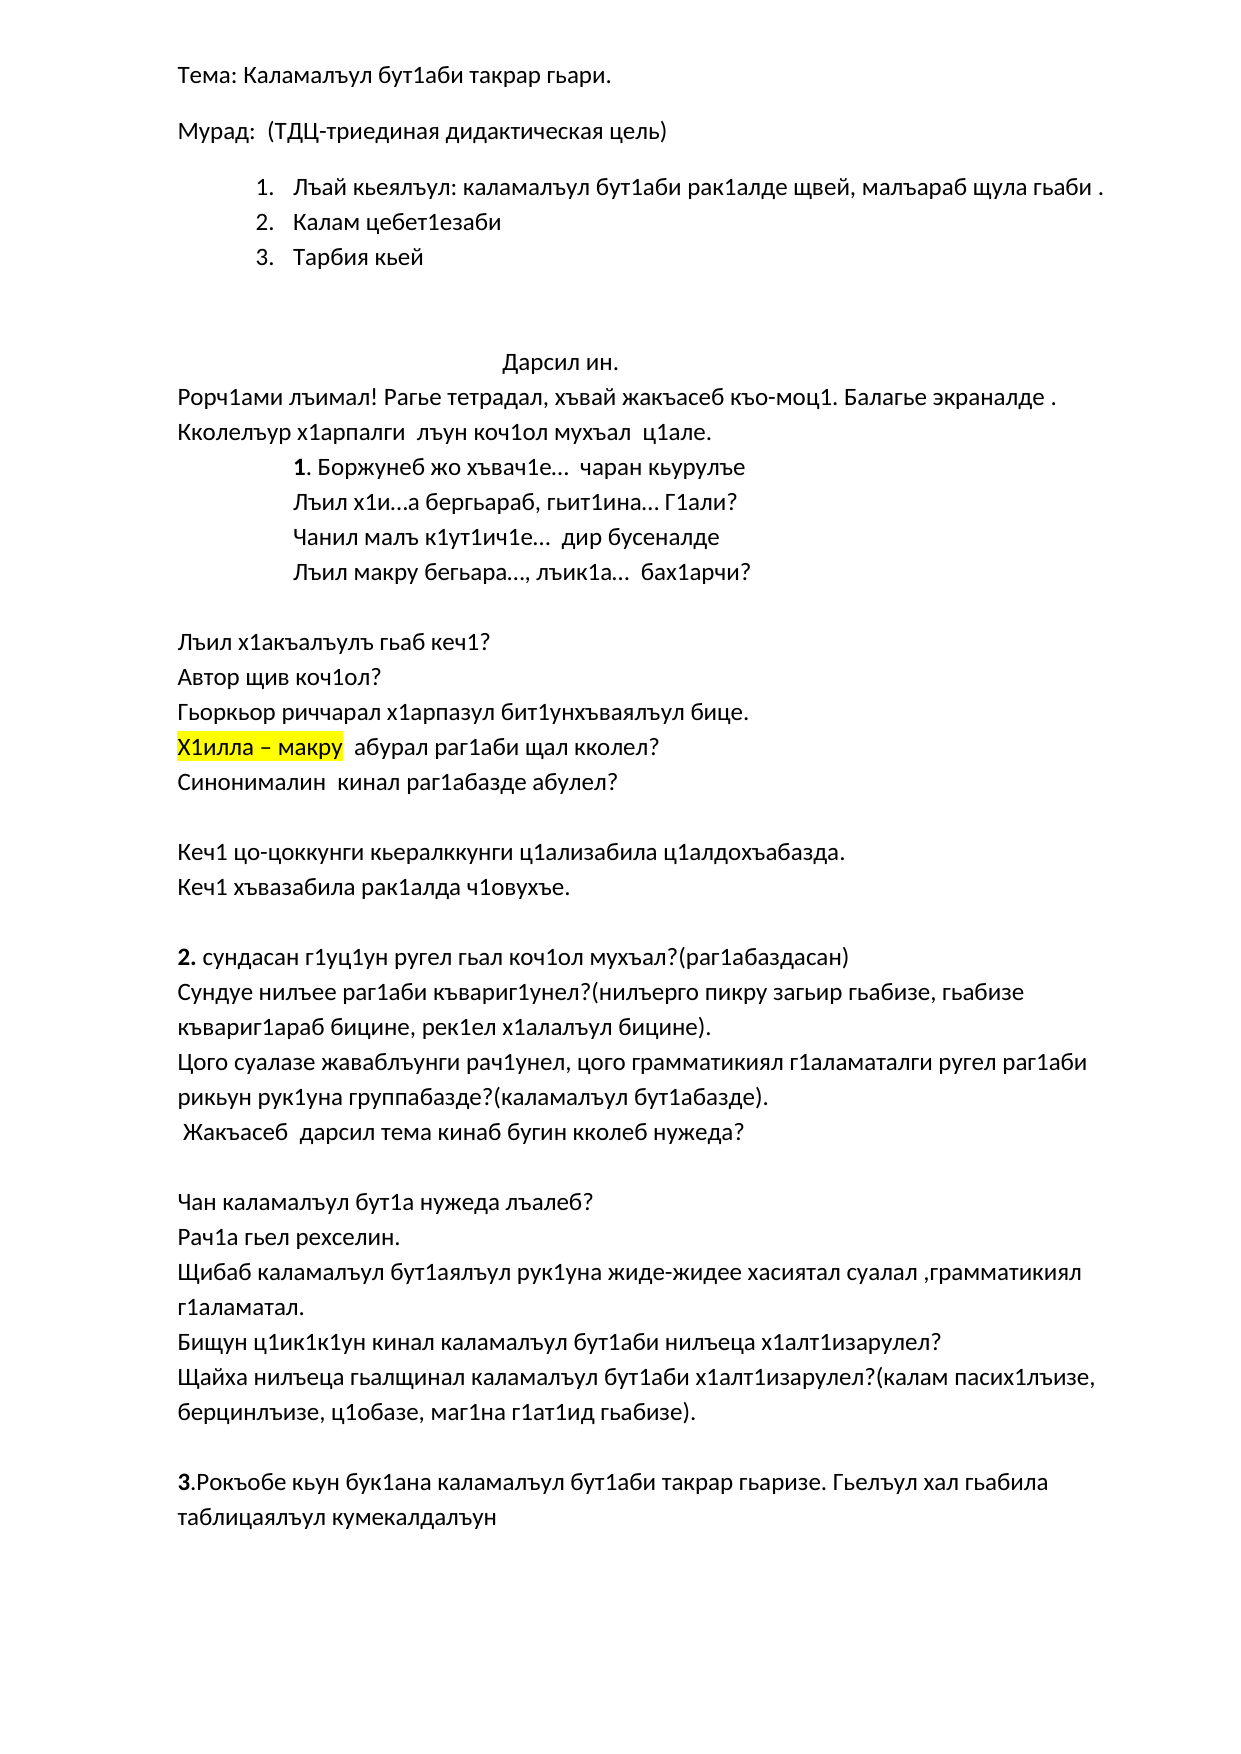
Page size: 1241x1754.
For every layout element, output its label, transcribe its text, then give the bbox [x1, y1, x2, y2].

list Лъил макру бегьара…, лъик1а… бах1арчи? [293, 556, 1152, 586]
list Гьоркьор риччарал х1арпазул бит1унхъваялъул бице. [177, 696, 1152, 726]
list Чан каламалъул бут1а нужеда лъалеб? [177, 1186, 1152, 1216]
list Тарбия кьей [255, 241, 1152, 271]
list Кеч1 цо-цоккунги кьералккунги ц1ализабила ц1алдохъабазда. [177, 836, 1152, 866]
list Дарсил ин. [293, 346, 1152, 376]
text Мурад: (ТДЦ-триединая дидактическая цель) [177, 115, 1152, 145]
list Автор щив коч1ол? [177, 661, 1152, 691]
list Рорч1ами лъимал! Рагье тетрадал, хъвай жакъасеб къо-моц1. Балагье экраналде . Кколелъур х1арпалги лъун коч1ол мухъал ц1але. [177, 381, 1152, 446]
list Цого суалазе жаваблъунги рач1унел, цого грамматикиял г1аламаталги ругел раг1аби рикьун рук1уна группабазде?(каламалъул бут1абазде). [177, 1046, 1152, 1111]
list Жакъасеб дарсил тема кинаб бугин кколеб нужеда? [177, 1116, 1152, 1146]
list Лъай кьеялъул: каламалъул бут1аби рак1алде щвей, малъараб щула гьаби . [255, 171, 1152, 201]
list Сундуе нилъее раг1аби къвариг1унел?(нилъерго пикру загьир гьабизе, гьабизе къвариг1араб бицине, рек1ел х1алалъул бицине). [177, 976, 1152, 1041]
list Синонималин кинал раг1абазде абулел? [177, 766, 1152, 796]
list Лъил х1и…а бергьараб, гьит1ина… Г1али? [293, 486, 1152, 516]
list 1. Боржунеб жо хъвач1е… чаран кьурулъе [293, 451, 1152, 481]
list Чанил малъ к1ут1ич1е… дир бусеналде [293, 521, 1152, 551]
list Бищун ц1ик1к1ун кинал каламалъул бут1аби нилъеца х1алт1изарулел? [177, 1326, 1152, 1356]
list 2. сундасан г1уц1ун ругел гьал коч1ол мухъал?(раг1абаздасан) [177, 941, 1152, 971]
list Рач1а гьел рехселин. [177, 1221, 1152, 1251]
list Кеч1 хъвазабила рак1алда ч1овухъе. [177, 871, 1152, 901]
list 3.Рокъобе кьун бук1ана каламалъул бут1аби такрар гьаризе. Гьелъул хал гьабила таблицаялъул кумекалдалъун [177, 1466, 1152, 1531]
list Калам цебет1езаби [255, 206, 1152, 236]
list Щибаб каламалъул бут1аялъул рук1уна жиде-жидее хасиятал суалал ,грамматикиял г1аламатал. [177, 1256, 1152, 1321]
list Щайха нилъеца гьалщинал каламалъул бут1аби х1алт1изарулел?(калам пасих1лъизе, берцинлъизе, ц1обазе, маг1на г1ат1ид гьабизе). [177, 1361, 1152, 1426]
list Х1илла – макру абурал раг1аби щал кколел? [343, 731, 1152, 761]
text Тема: Каламалъул бут1аби такрар гьари. [177, 59, 1152, 89]
list Лъил х1акъалъулъ гьаб кеч1? [177, 626, 1152, 656]
